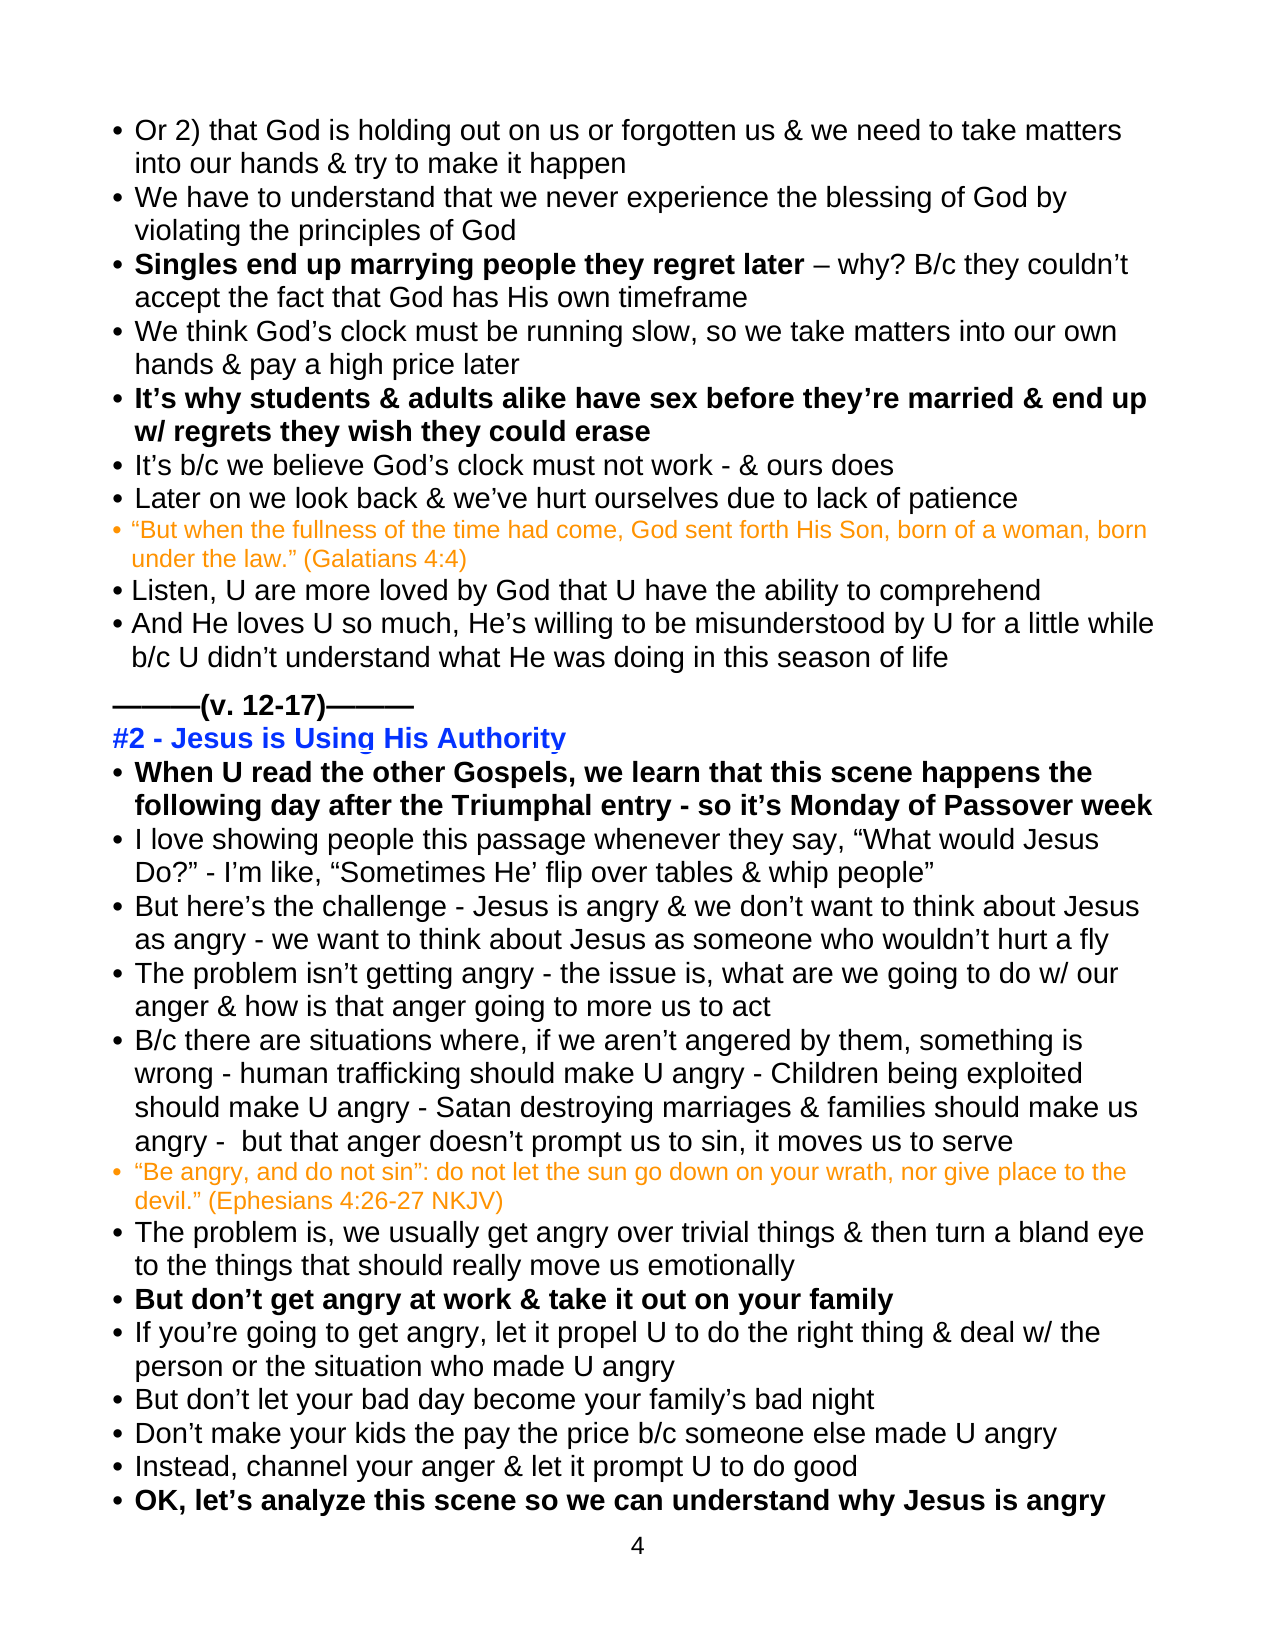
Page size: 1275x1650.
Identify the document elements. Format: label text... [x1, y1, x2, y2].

list But here’s the challenge - Jesus is angry & we don’t want to think about Jesus as angry - we want to think about Jesus as someone who wouldn’t hurt a fly [112, 889, 1162, 956]
list Don’t make your kids the pay the price b/c someone else made U angry [112, 1416, 1162, 1449]
list Listen, U are more loved by God that U have the ability to comprehend [112, 572, 1162, 606]
list We think God’s clock must be running slow, so we take matters into our own hands & pay a high price later [112, 314, 1162, 381]
list I love showing people this passage whenever they say, “What would Jesus Do?” - I’m like, “Sometimes He’ flip over tables & whip people” [112, 822, 1162, 889]
list When U read the other Gospels, we learn that this scene happens the following day after the Triumphal entry - so it’s Monday of Passover week [112, 754, 1162, 822]
list B/c there are situations where, if we aren’t angered by them, something is wrong - human trafficking should make U angry - Children being exploited should make U angry - Satan destroying marriages & families should make us angry - but that anger doesn’t prompt us to sin, it moves us to serve [112, 1023, 1162, 1157]
list It’s b/c we believe God’s clock must not work - & ours does [112, 448, 1162, 481]
list The problem isn’t getting angry - the issue is, what are we going to do w/ our anger & how is that anger going to more us to act [112, 956, 1162, 1023]
list The problem is, we usually get angry over trivial things & then turn a bland eye to the things that should really move us emotionally [112, 1214, 1162, 1282]
list We have to understand that we never experience the blessing of God by violating the principles of God [112, 179, 1162, 247]
list OK, let’s analyze this scene so we can understand why Jesus is angry [112, 1483, 1162, 1516]
list Or 2) that God is holding out on us or forgotten us & we need to take matters into our hands & try to make it happen [112, 112, 1162, 179]
text ———(v. 12-17)——— [112, 687, 1162, 721]
list Instead, channel your anger & let it prompt U to do good [112, 1449, 1162, 1483]
list It’s why students & adults alike have sex before they’re married & end up w/ regrets they wish they could erase [112, 381, 1162, 448]
list But don’t get angry at work & take it out on your family [112, 1282, 1162, 1315]
list “Be angry, and do not sin”: do not let the sun go down on your wrath, nor give place to the devil.” (Ephesians 4:26-27 NKJV) [112, 1157, 1162, 1214]
list And He loves U so much, He’s willing to be misunderstood by U for a little while b/c U didn’t understand what He was doing in this season of life [112, 606, 1162, 673]
list Later on we look back & we’ve hurt ourselves due to lack of patience [112, 481, 1162, 515]
list “But when the fullness of the time had come, God sent forth His Son, born of a woman, born under the law.” (Galatians 4:4) [112, 515, 1162, 572]
list If you’re going to get angry, let it propel U to do the right thing & deal w/ the person or the situation who made U angry [112, 1315, 1162, 1382]
list But don’t let your bad day become your family’s bad night [112, 1382, 1162, 1416]
list Singles end up marrying people they regret later – why? B/c they couldn’t accept the fact that God has His own timeframe [112, 247, 1162, 314]
text #2 - Jesus is Using His Authority [112, 721, 1162, 754]
